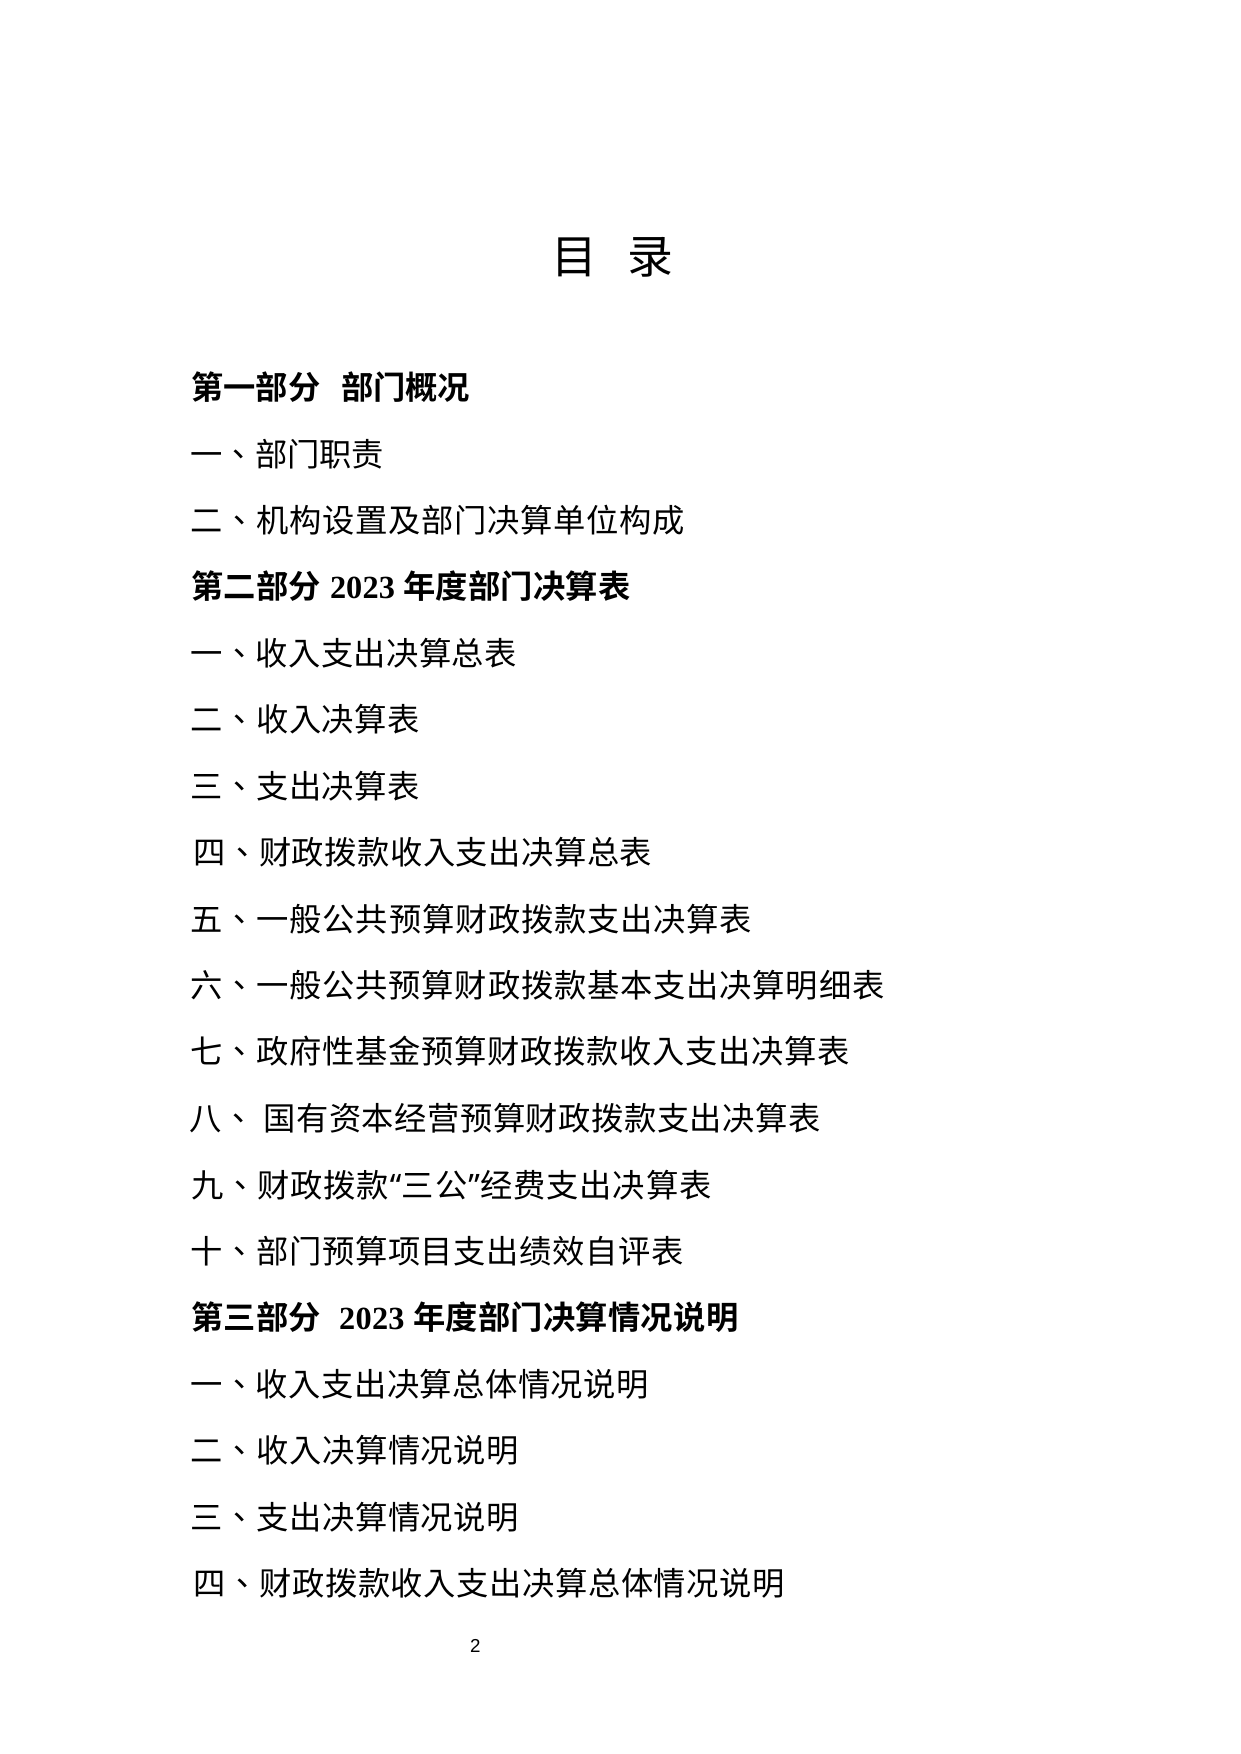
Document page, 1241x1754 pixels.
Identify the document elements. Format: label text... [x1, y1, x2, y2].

text 第三部分 2023 年度部门决算情况说明 [191, 1297, 1054, 1338]
text 二、机构设置及部门决算单位构成 [191, 500, 1054, 541]
text 四、财政拨款收入支出决算总表 [193, 832, 1054, 873]
text 二、收入决算表 [191, 699, 1054, 740]
text 十、部门预算项目支出绩效自评表 [191, 1231, 1054, 1272]
text 八、 国有资本经营预算财政拨款支出决算表 [189, 1098, 1054, 1139]
text 一、收入支出决算总体情况说明 [190, 1364, 1054, 1404]
text 五、一般公共预算财政拨款支出决算表 [190, 899, 1054, 939]
text 第一部分 部门概况 [191, 367, 1054, 408]
text 三、支出决算表 [191, 766, 1054, 806]
text 七、政府性基金预算财政拨款收入支出决算表 [190, 1032, 1054, 1072]
text 四、财政拨款收入支出决算总体情况说明 [193, 1563, 1054, 1604]
text 一、部门职责 [190, 434, 1054, 474]
text 一、收入支出决算总表 [190, 633, 1054, 673]
text 第二部分 2023 年度部门决算表 [191, 567, 1054, 607]
text 九、财政拨款“三公”经费支出决算表 [191, 1165, 1054, 1205]
text 二、收入决算情况说明 [191, 1430, 1054, 1471]
text 目 录 [551, 224, 1054, 285]
text 三、支出决算情况说明 [191, 1497, 1054, 1537]
text 六、一般公共预算财政拨款基本支出决算明细表 [190, 965, 1054, 1006]
